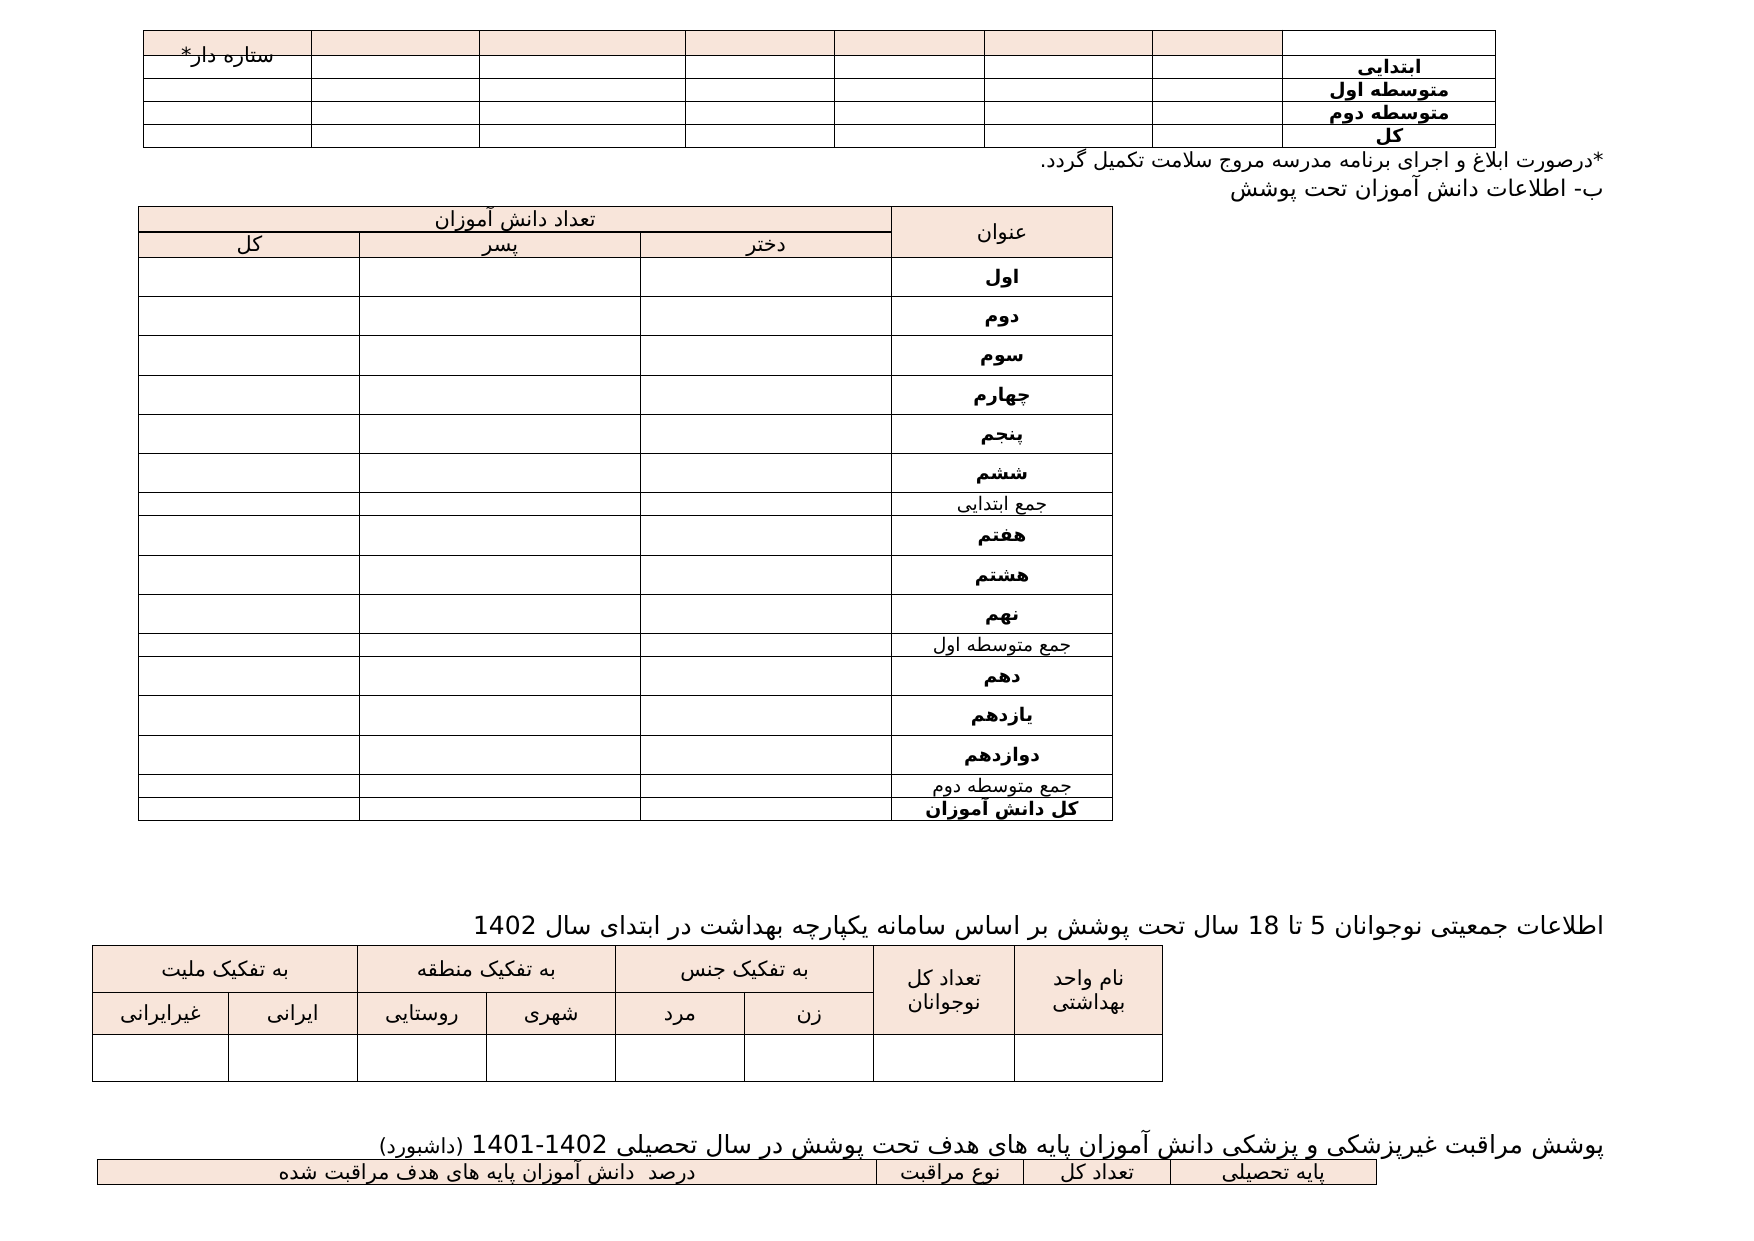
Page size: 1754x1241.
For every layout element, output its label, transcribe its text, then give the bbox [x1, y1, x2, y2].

table_cell [686, 79, 834, 101]
table_cell دختر [641, 233, 891, 257]
table_cell [641, 634, 891, 656]
table_cell [229, 1035, 357, 1081]
table_cell هشتم [892, 556, 1112, 594]
table_cell [641, 493, 891, 515]
table_cell مختلط [835, 31, 984, 55]
table_cell کل [1283, 125, 1495, 147]
table_cell [985, 102, 1152, 124]
table_cell [641, 258, 891, 296]
table_cell دهم [892, 657, 1112, 695]
table_cell شهری [487, 993, 615, 1034]
table_header تعداد کل نوجوانان [874, 946, 1014, 1034]
table_header به تفکیک ملیت [93, 946, 357, 992]
table_cell [835, 56, 984, 78]
table_cell متوسطه اول [1283, 79, 1495, 101]
table_cell پسر [360, 233, 640, 257]
table_cell [985, 56, 1152, 78]
table_cell [480, 125, 685, 147]
table_cell کل [139, 233, 359, 257]
table_cell [139, 798, 359, 819]
table_cell [360, 556, 640, 594]
table_cell متوسطه دوم [1283, 102, 1495, 124]
table_cell [144, 125, 311, 147]
table_cell تعداد کلاس [480, 31, 685, 55]
table_cell سوم [892, 336, 1112, 374]
table_cell [360, 516, 640, 554]
table_cell [1153, 102, 1282, 124]
table_cell [641, 736, 891, 774]
table_cell روستایی [358, 993, 486, 1034]
table_cell [360, 696, 640, 734]
table_cell [835, 79, 984, 101]
table_cell [360, 454, 640, 492]
table_cell [874, 1035, 1014, 1081]
table_cell [360, 657, 640, 695]
text پوشش مراقبت غیرپزشکی و پزشکی دانش آموزان پایه های هدف تحت پوشش در سال تحصیلی 1402-1401 (داشبورد) [150, 1130, 1604, 1159]
table_cell [745, 1035, 873, 1081]
table_cell [139, 736, 359, 774]
table_cell [641, 798, 891, 819]
table_cell غیرایرانی [93, 993, 228, 1034]
table_cell ششم [892, 454, 1112, 492]
table_cell [835, 102, 984, 124]
table_cell دوم [892, 297, 1112, 335]
table_cell پنجم [892, 415, 1112, 453]
table_cell [139, 634, 359, 656]
table_cell [312, 125, 479, 147]
table_header به تفکیک جنس [616, 946, 873, 992]
table_cell هفتم [892, 516, 1112, 554]
table_cell [139, 775, 359, 797]
table_cell دختر [1153, 31, 1282, 55]
table_cell [139, 696, 359, 734]
table_cell [139, 454, 359, 492]
table_cell [1153, 56, 1282, 78]
table_cell [835, 125, 984, 147]
table_cell جمع متوسطه اول [892, 634, 1112, 656]
table_cell [641, 516, 891, 554]
table_cell [139, 657, 359, 695]
table_cell [360, 775, 640, 797]
table_cell [139, 258, 359, 296]
table_header عنوان [892, 207, 1112, 257]
table_cell [641, 376, 891, 414]
table_cell [1015, 1035, 1162, 1081]
table_cell [641, 454, 891, 492]
table_cell کل [686, 31, 834, 55]
table_cell [139, 595, 359, 633]
table_cell [312, 102, 479, 124]
table_cell ایرانی [229, 993, 357, 1034]
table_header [1024, 1160, 1170, 1184]
table_header به تفکیک منطقه [358, 946, 615, 992]
table_cell ابتدایی [1283, 56, 1495, 78]
text ب- اطلاعات دانش آموزان تحت پوشش [150, 175, 1604, 202]
table_cell [360, 376, 640, 414]
table_cell [360, 595, 640, 633]
table_cell [139, 376, 359, 414]
table_cell [641, 775, 891, 797]
table_cell جمع متوسطه دوم [892, 775, 1112, 797]
text اطلاعات جمعیتی نوجوانان 5 تا 18 سال تحت پوشش بر اساس سامانه یکپارچه بهداشت در ابتدای سال 1402 [150, 911, 1604, 941]
table_header درصد دانش آموزان پایه های هدف مراقبت شده [98, 1160, 876, 1184]
table_cell [686, 125, 834, 147]
table_cell [312, 56, 479, 78]
table_header نام واحد بهداشتی [1015, 946, 1162, 1034]
table_cell [139, 556, 359, 594]
table_cell [360, 493, 640, 515]
table_cell [139, 516, 359, 554]
table_cell نهم [892, 595, 1112, 633]
table_cell [360, 258, 640, 296]
table_cell [144, 102, 311, 124]
table_cell دوازدهم [892, 736, 1112, 774]
table_cell [686, 102, 834, 124]
table_cell [641, 556, 891, 594]
table_cell [641, 595, 891, 633]
table_cell جمع ابتدایی [892, 493, 1112, 515]
table_cell [360, 798, 640, 819]
table_cell [641, 696, 891, 734]
table_cell [144, 56, 311, 78]
table_cell اول [892, 258, 1112, 296]
table_cell چهارم [892, 376, 1112, 414]
table_cell [360, 634, 640, 656]
table_cell [641, 415, 891, 453]
table_header تعداد دانش آموزان [139, 207, 891, 231]
table_cell [616, 1035, 744, 1081]
table_header نوع مراقبت [877, 1160, 1023, 1184]
table_cell پسر [985, 31, 1152, 55]
table_cell [641, 297, 891, 335]
table_cell [360, 297, 640, 335]
text *درصورت ابلاغ و اجرای برنامه مدرسه مروج سلامت تکمیل گردد. [150, 148, 1604, 172]
table_cell [480, 56, 685, 78]
table_cell [480, 79, 685, 101]
table_cell [360, 415, 640, 453]
table_cell [312, 79, 479, 101]
table_cell [1153, 125, 1282, 147]
table_cell [985, 125, 1152, 147]
table_cell [480, 102, 685, 124]
table_cell [139, 336, 359, 374]
table_cell [985, 79, 1152, 101]
table_cell [360, 736, 640, 774]
table_cell زن [745, 993, 873, 1034]
table_cell [641, 336, 891, 374]
table_cell مرد [616, 993, 744, 1034]
table_cell [686, 56, 834, 78]
table_cell [1153, 79, 1282, 101]
table_cell [641, 657, 891, 695]
table_cell [139, 493, 359, 515]
table_header پایه تحصیلی [1171, 1160, 1376, 1184]
table_cell [144, 79, 311, 101]
table_cell [358, 1035, 486, 1081]
table_cell [139, 415, 359, 453]
table_cell یازدهم [892, 696, 1112, 734]
table_cell [139, 297, 359, 335]
table_cell [93, 1035, 228, 1081]
table_cell کل دانش آموزان [892, 798, 1112, 819]
table_cell [360, 336, 640, 374]
table_cell [487, 1035, 615, 1081]
